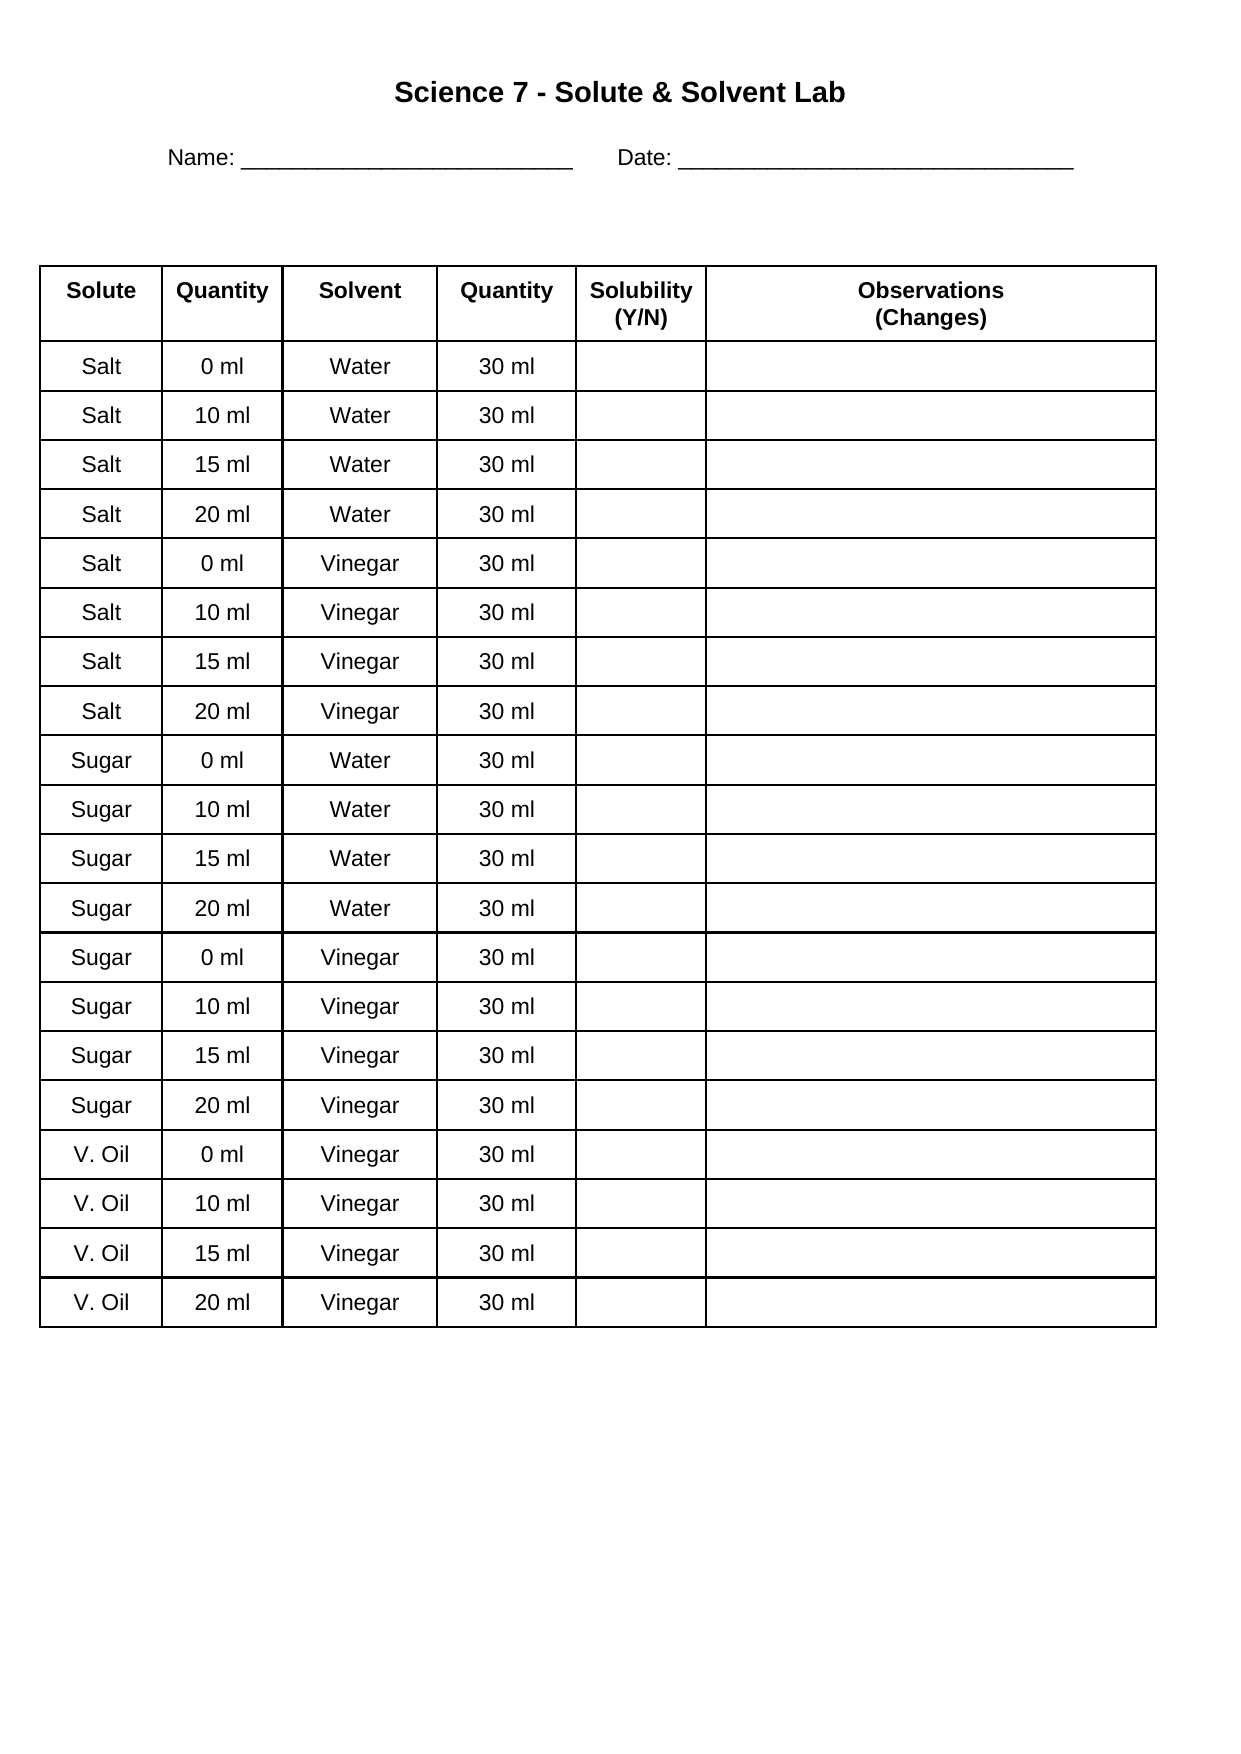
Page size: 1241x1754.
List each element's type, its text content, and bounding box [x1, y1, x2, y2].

table_cell 30 ml [438, 342, 575, 389]
table_cell [707, 884, 1155, 931]
table_cell Water [284, 736, 436, 784]
table_cell 10 ml [163, 392, 281, 439]
table_cell 15 ml [163, 1032, 281, 1079]
table_cell 30 ml [438, 1131, 575, 1178]
table_cell 10 ml [163, 786, 281, 833]
table_cell Water [284, 786, 436, 833]
table_cell Vinegar [284, 1032, 436, 1079]
table_cell [577, 1229, 705, 1276]
table_cell 30 ml [438, 1279, 575, 1326]
table_cell Water [284, 392, 436, 439]
table_cell Sugar [41, 884, 161, 931]
table_cell 30 ml [438, 638, 575, 685]
table_cell [707, 539, 1155, 587]
table_cell Water [284, 441, 436, 488]
table_cell Water [284, 342, 436, 389]
table_cell [577, 736, 705, 784]
table_cell 15 ml [163, 835, 281, 882]
table_cell 30 ml [438, 441, 575, 488]
table_cell Vinegar [284, 934, 436, 981]
table_cell Vinegar [284, 638, 436, 685]
table_cell [577, 638, 705, 685]
table_cell 0 ml [163, 736, 281, 784]
table_cell 30 ml [438, 884, 575, 931]
table_cell [707, 1279, 1155, 1326]
table_header Quantity [163, 267, 281, 340]
table_cell Vinegar [284, 1131, 436, 1178]
table_cell Sugar [41, 983, 161, 1030]
table_cell 30 ml [438, 835, 575, 882]
table_cell [577, 490, 705, 537]
table_cell Sugar [41, 835, 161, 882]
table_cell 20 ml [163, 687, 281, 734]
table_cell [577, 1279, 705, 1326]
table_cell Vinegar [284, 1279, 436, 1326]
table_cell [707, 1131, 1155, 1178]
table_cell [707, 1229, 1155, 1276]
table_cell [577, 441, 705, 488]
table_cell [577, 835, 705, 882]
table_cell [577, 1131, 705, 1178]
table_cell [707, 342, 1155, 389]
table_header Observations (Changes) [707, 267, 1155, 340]
table_cell 30 ml [438, 589, 575, 636]
table_cell Vinegar [284, 1180, 436, 1227]
table_cell 20 ml [163, 884, 281, 931]
table_cell [577, 786, 705, 833]
table_cell [707, 638, 1155, 685]
table_cell Vinegar [284, 687, 436, 734]
table_cell 30 ml [438, 1032, 575, 1079]
table_cell Vinegar [284, 1229, 436, 1276]
table_header Quantity [438, 267, 575, 340]
table_cell Water [284, 884, 436, 931]
table_cell Sugar [41, 736, 161, 784]
table_cell 30 ml [438, 736, 575, 784]
table_cell Vinegar [284, 983, 436, 1030]
table_cell 10 ml [163, 983, 281, 1030]
table_cell Vinegar [284, 539, 436, 587]
table_cell 0 ml [163, 1131, 281, 1178]
table_cell 30 ml [438, 490, 575, 537]
table_cell 0 ml [163, 342, 281, 389]
table_cell [707, 786, 1155, 833]
table_cell 30 ml [438, 934, 575, 981]
table_cell Sugar [41, 1081, 161, 1128]
table_cell Salt [41, 490, 161, 537]
table_cell V. Oil [41, 1229, 161, 1276]
table_cell [707, 441, 1155, 488]
table_cell 30 ml [438, 1229, 575, 1276]
table_cell Salt [41, 441, 161, 488]
table_cell 10 ml [163, 1180, 281, 1227]
table_cell Water [284, 835, 436, 882]
table_cell Water [284, 490, 436, 537]
table_cell [577, 539, 705, 587]
table_cell [577, 884, 705, 931]
table_header Solvent [284, 267, 436, 340]
table_cell [707, 1081, 1155, 1128]
table_cell [707, 983, 1155, 1030]
table_cell V. Oil [41, 1279, 161, 1326]
table_cell Salt [41, 638, 161, 685]
table_cell 30 ml [438, 539, 575, 587]
table_cell [707, 934, 1155, 981]
table_cell Sugar [41, 1032, 161, 1079]
table_cell [707, 1180, 1155, 1227]
table_cell [577, 1081, 705, 1128]
table_cell [707, 687, 1155, 734]
table_cell [577, 392, 705, 439]
table_cell Salt [41, 687, 161, 734]
table_cell 30 ml [438, 786, 575, 833]
table_cell 20 ml [163, 1081, 281, 1128]
table_cell V. Oil [41, 1180, 161, 1227]
table_cell [577, 1032, 705, 1079]
table_cell Salt [41, 539, 161, 587]
table_cell [707, 736, 1155, 784]
table_cell 0 ml [163, 934, 281, 981]
table_cell Vinegar [284, 589, 436, 636]
table_cell 20 ml [163, 490, 281, 537]
table_cell 10 ml [163, 589, 281, 636]
table_cell Salt [41, 392, 161, 439]
table_header Solute [41, 267, 161, 340]
table_cell [577, 934, 705, 981]
table_cell 20 ml [163, 1279, 281, 1326]
table_cell Salt [41, 589, 161, 636]
table_cell 0 ml [163, 539, 281, 587]
table_cell Sugar [41, 786, 161, 833]
table_cell [707, 490, 1155, 537]
table_cell [577, 983, 705, 1030]
table_cell 30 ml [438, 983, 575, 1030]
table_cell [707, 589, 1155, 636]
table_cell 30 ml [438, 1180, 575, 1227]
table_cell [577, 687, 705, 734]
table_cell [577, 1180, 705, 1227]
table_cell 30 ml [438, 1081, 575, 1128]
table_cell [707, 835, 1155, 882]
table_cell [577, 342, 705, 389]
table_cell 15 ml [163, 1229, 281, 1276]
table_cell 30 ml [438, 392, 575, 439]
table_header Solubility (Y/N) [577, 267, 705, 340]
table_cell 15 ml [163, 441, 281, 488]
table_cell [707, 1032, 1155, 1079]
table_cell Sugar [41, 934, 161, 981]
table_cell [707, 392, 1155, 439]
table_cell Salt [41, 342, 161, 389]
table_cell Vinegar [284, 1081, 436, 1128]
table_cell V. Oil [41, 1131, 161, 1178]
table_cell [577, 589, 705, 636]
table_cell 30 ml [438, 687, 575, 734]
table_cell 15 ml [163, 638, 281, 685]
